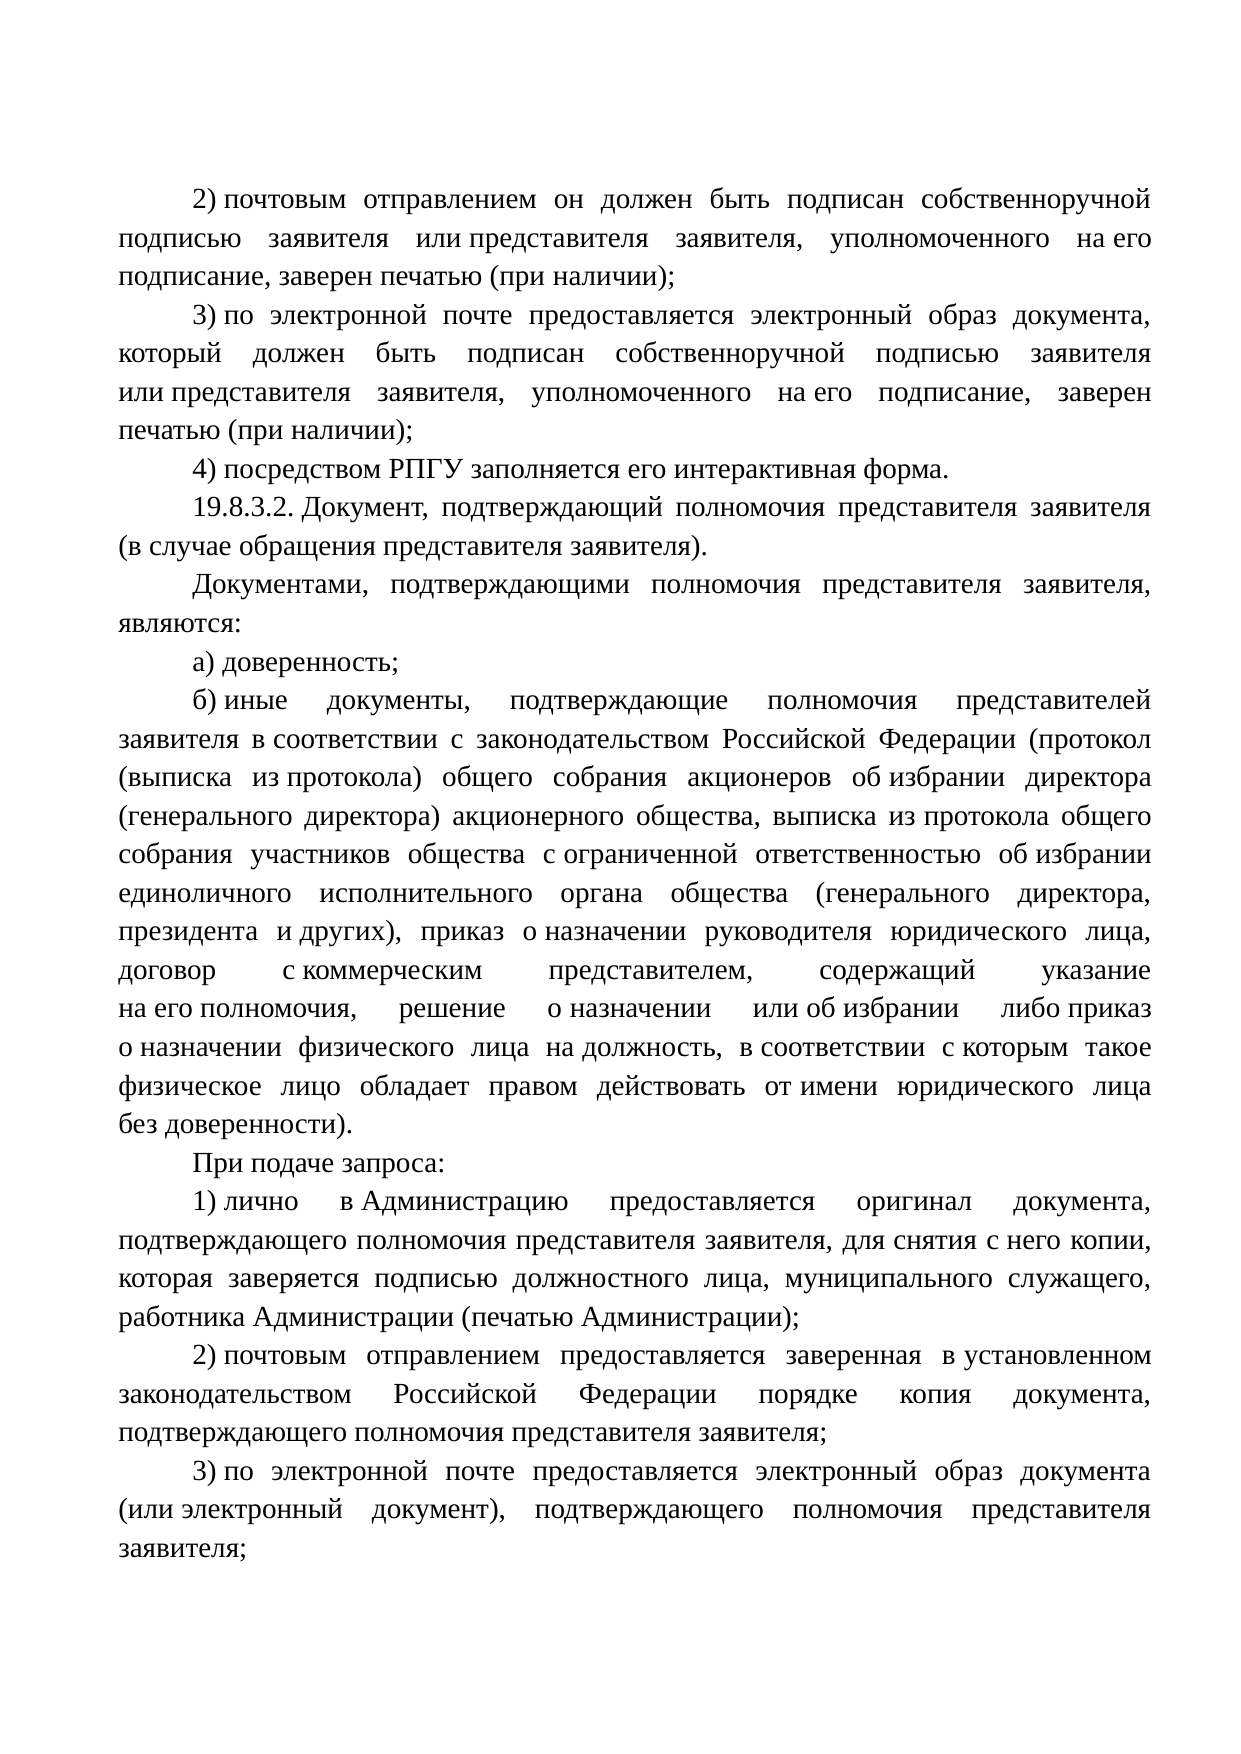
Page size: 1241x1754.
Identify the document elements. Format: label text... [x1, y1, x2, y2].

text б) иные документы, подтверждающие полномочия представителей заявителя в соответствии с законодательством Российской Федерации (протокол (выписка из протокола) общего собрания акционеров об избрании директора (генерального директора) акционерного общества, выписка из протокола общего собрания участников общества с ограниченной ответственностью об избрании единоличного исполнительного органа общества (генерального директора, президента и других), приказ о назначении руководителя юридического лица, договор с коммерческим представителем, содержащий указание на его полномочия, решение о назначении или об избрании либо приказ о назначении физического лица на должность, в соответствии с которым такое физическое лицо обладает правом действовать от имени юридического лица без доверенности). [118, 682, 1152, 1140]
text 3) по электронной почте предоставляется электронный образ документа (или электронный документ), подтверждающего полномочия представителя заявителя; [118, 1453, 1152, 1564]
text 1) лично в Администрацию предоставляется оригинал документа, подтверждающего полномочия представителя заявителя, для снятия с него копии, которая заверяется подписью должностного лица, муниципального служащего, работника Администрации (печатью Администрации); [118, 1183, 1152, 1332]
text При подаче запроса: [118, 1145, 1152, 1178]
text а) доверенность; [118, 644, 1152, 677]
text 4) посредством РПГУ заполняется его интерактивная форма. [118, 451, 1152, 484]
text 2) почтовым отправлением он должен быть подписан собственноручной подписью заявителя или представителя заявителя, уполномоченного на его подписание, заверен печатью (при наличии); [118, 181, 1152, 292]
text Документами, подтверждающими полномочия представителя заявителя, являются: [118, 567, 1152, 639]
text 19.8.3.2. Документ, подтверждающий полномочия представителя заявителя (в случае обращения представителя заявителя). [118, 489, 1152, 562]
text 2) почтовым отправлением предоставляется заверенная в установленном законодательством Российской Федерации порядке копия документа, подтверждающего полномочия представителя заявителя; [118, 1337, 1152, 1448]
text 3) по электронной почте предоставляется электронный образ документа, который должен быть подписан собственноручной подписью заявителя или представителя заявителя, уполномоченного на его подписание, заверен печатью (при наличии); [118, 297, 1152, 446]
